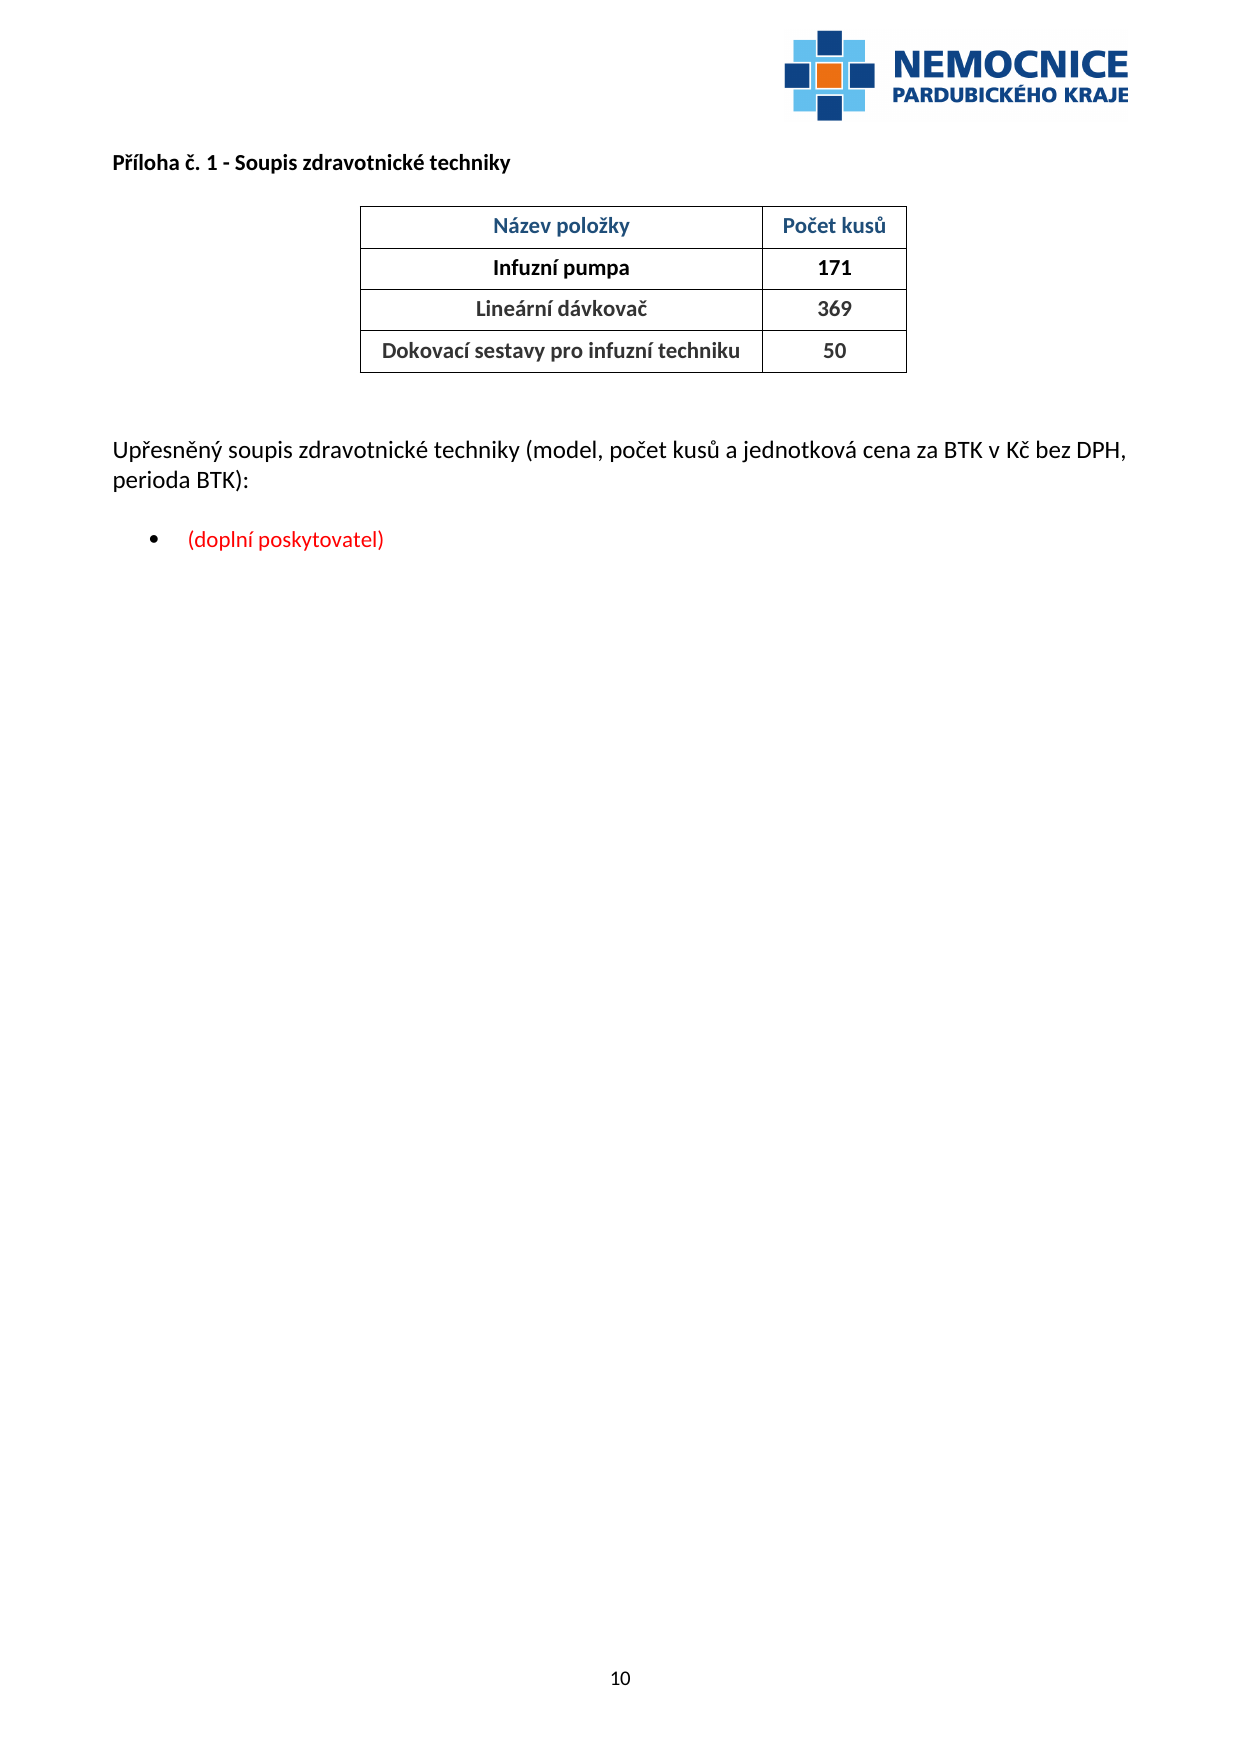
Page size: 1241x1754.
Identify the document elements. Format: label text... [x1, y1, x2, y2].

table_cell Dokovací sestavy pro infuzní techniku [361, 331, 762, 372]
picture [783, 29, 1128, 122]
text Upřesněný soupis zdravotnické techniky (model, počet kusů a jednotková cena za BTK v Kč bez DPH, perioda BTK): [112, 434, 1128, 495]
table_cell Infuzní pumpa [361, 249, 762, 289]
list (doplní poskytovatel) [150, 525, 1128, 553]
table_cell 50 [763, 331, 906, 372]
table_cell Lineární dávkovač [361, 290, 762, 330]
table_cell 369 [763, 290, 906, 330]
table_cell 171 [763, 249, 906, 289]
text Příloha č. 1 - Soupis zdravotnické techniky [112, 148, 1128, 176]
table_header Počet kusů [763, 207, 906, 248]
table_header Název položky [361, 207, 762, 248]
